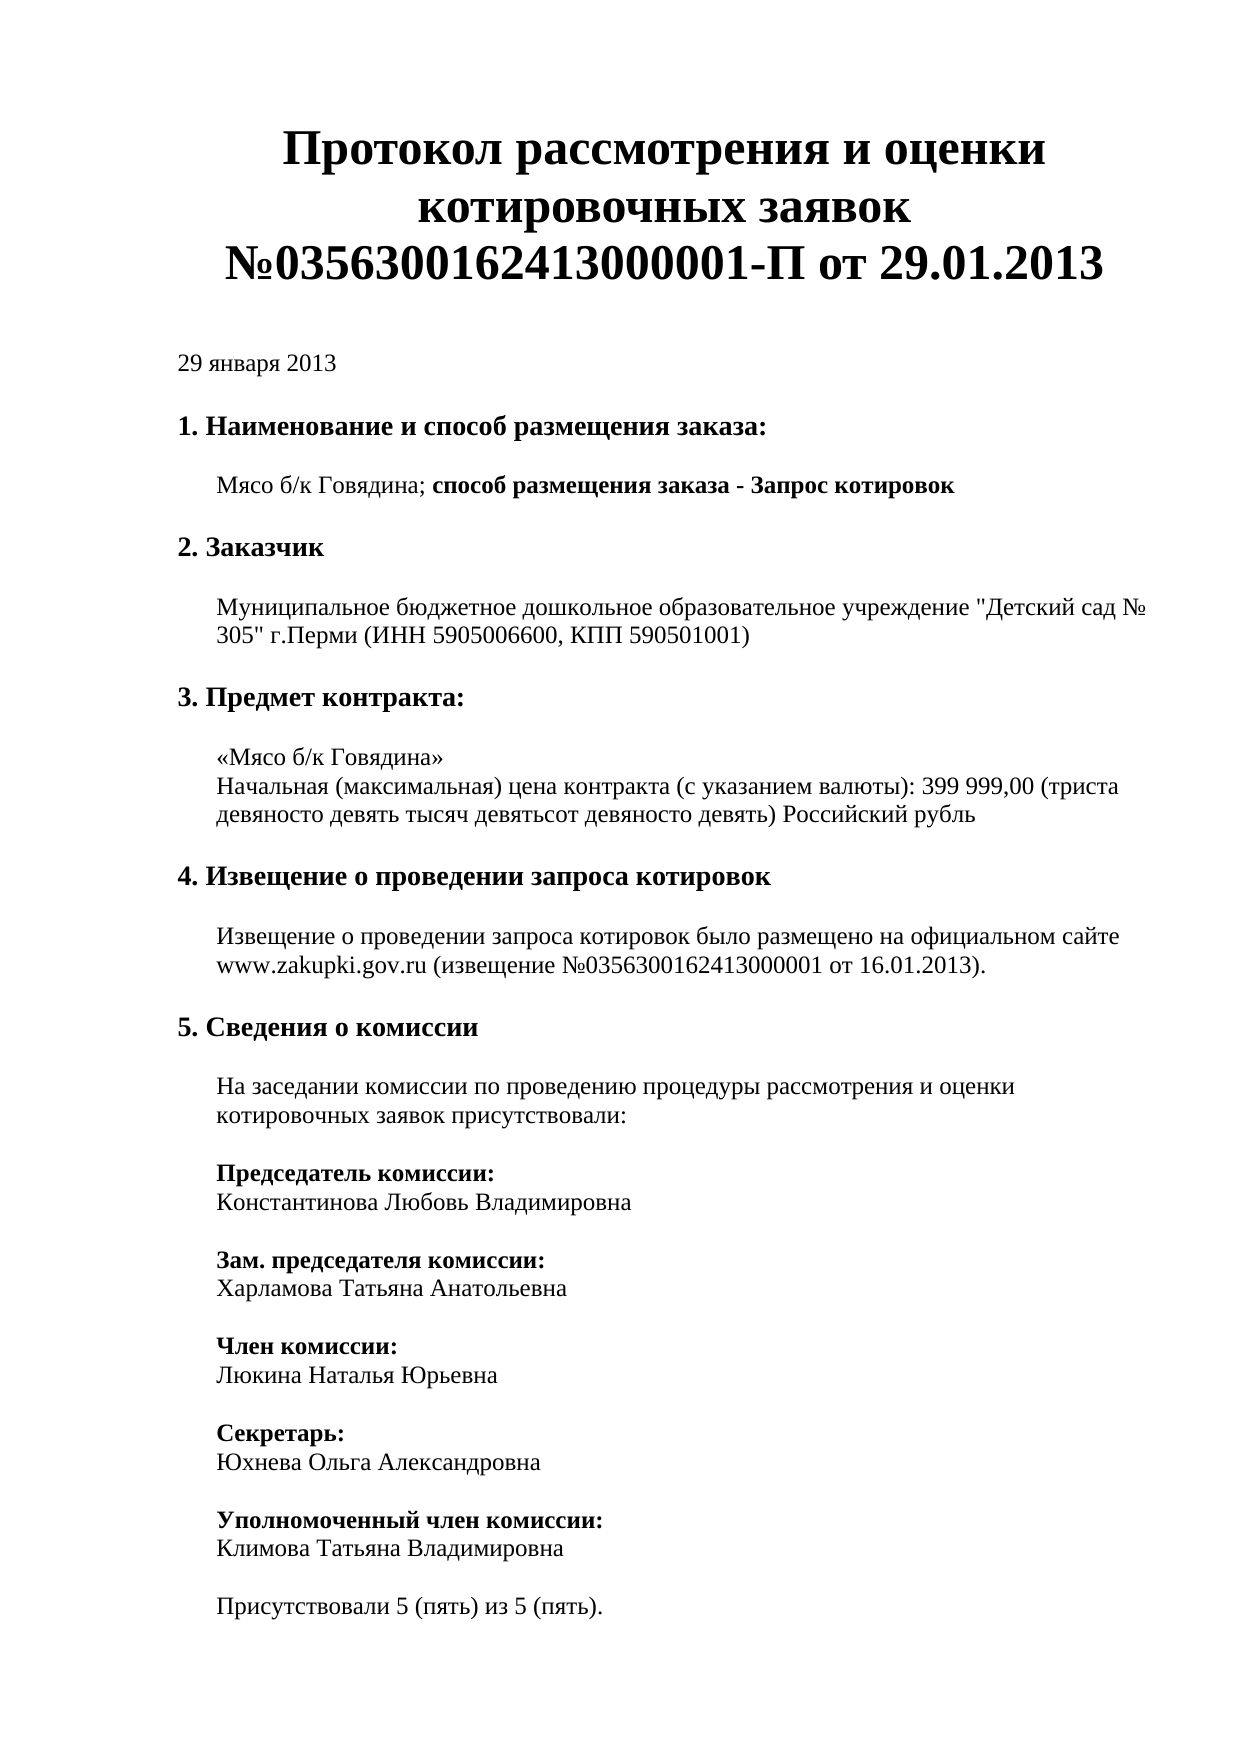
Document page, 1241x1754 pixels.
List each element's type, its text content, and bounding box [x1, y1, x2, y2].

text Муниципальное бюджетное дошкольное образовательное учреждение "Детский сад № 305" г.Перми (ИНН 5905006600, КПП 590501001) [216, 592, 1152, 649]
text Член комиссии: Люкина Наталья Юрьевна [216, 1331, 1152, 1389]
text Мясо б/к Говядина; способ размещения заказа - Запрос котировок [216, 470, 1152, 499]
text 1. Наименование и способ размещения заказа: [177, 408, 1152, 441]
text На заседании комиссии по проведению процедуры рассмотрения и оценки котировочных заявок присутствовали: [216, 1071, 1152, 1129]
text «Мясо б/к Говядина» Начальная (максимальная) цена контракта (с указанием валюты): 399 999,00 (триста девяносто девять тысяч девятьсот девяносто девять) Российский рубль [216, 742, 1152, 828]
text 4. Извещение о проведении запроса котировок [177, 859, 1152, 892]
text 3. Предмет контракта: [177, 680, 1152, 713]
text 2. Заказчик [177, 530, 1152, 562]
text Извещение о проведении запроса котировок было размещено на официальном сайте www.zakupki.gov.ru (извещение №0356300162413000001 от 16.01.2013). [216, 921, 1152, 978]
text 29 января 2013 [177, 320, 1152, 377]
text Присутствовали 5 (пять) из 5 (пять). [216, 1591, 1152, 1620]
text Зам. председателя комиссии: Харламова Татьяна Анатольевна [216, 1245, 1152, 1302]
text 5. Сведения о комиссии [177, 1010, 1152, 1042]
text Председатель комиссии: Константинова Любовь Владимировна [216, 1158, 1152, 1216]
text Секретарь: Юхнева Ольга Александровна [216, 1418, 1152, 1476]
text Протокол рассмотрения и оценки котировочных заявок №0356300162413000001-П от 29.01.2013 [177, 118, 1152, 291]
text Уполномоченный член комиссии: Климова Татьяна Владимировна [216, 1505, 1152, 1562]
